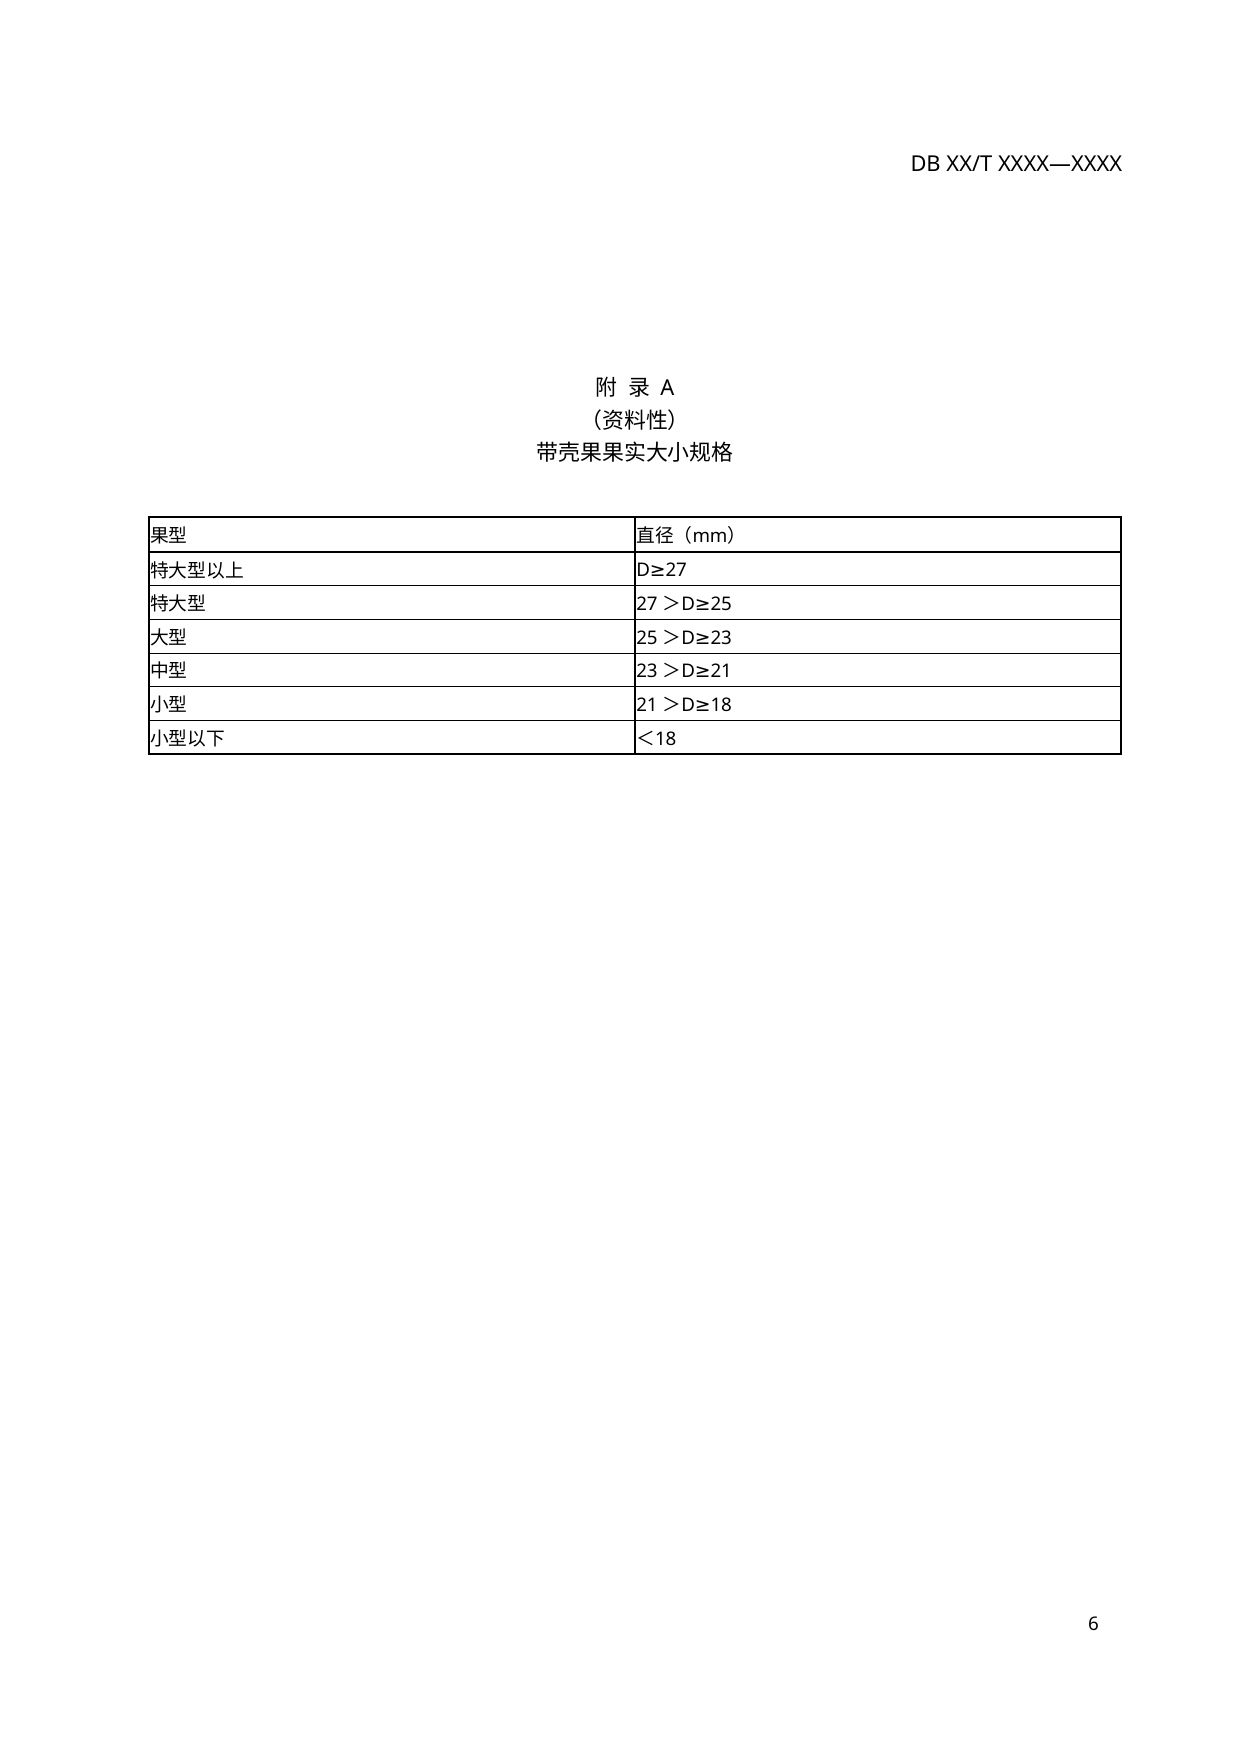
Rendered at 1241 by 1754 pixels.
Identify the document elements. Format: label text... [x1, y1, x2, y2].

table_cell 23 ＞D≥21 [636, 654, 1120, 686]
table_cell 21 ＞D≥18 [636, 687, 1120, 719]
table_cell 25 ＞D≥23 [636, 620, 1120, 652]
table_cell 特大型以上 [150, 553, 634, 585]
text （资料性） 带壳果果实大小规格 [148, 370, 1122, 467]
table_cell D≥27 [636, 553, 1120, 585]
table_cell ＜18 [636, 721, 1120, 753]
table_cell 小型 [150, 687, 634, 719]
table_header 直径（mm） [636, 518, 1120, 551]
table_header 果型 [150, 518, 634, 551]
table_cell 小型以下 [150, 721, 634, 753]
table_cell 中型 [150, 654, 634, 686]
table_cell 27 ＞D≥25 [636, 586, 1120, 619]
table_cell 特大型 [150, 586, 634, 619]
table_cell 大型 [150, 620, 634, 652]
